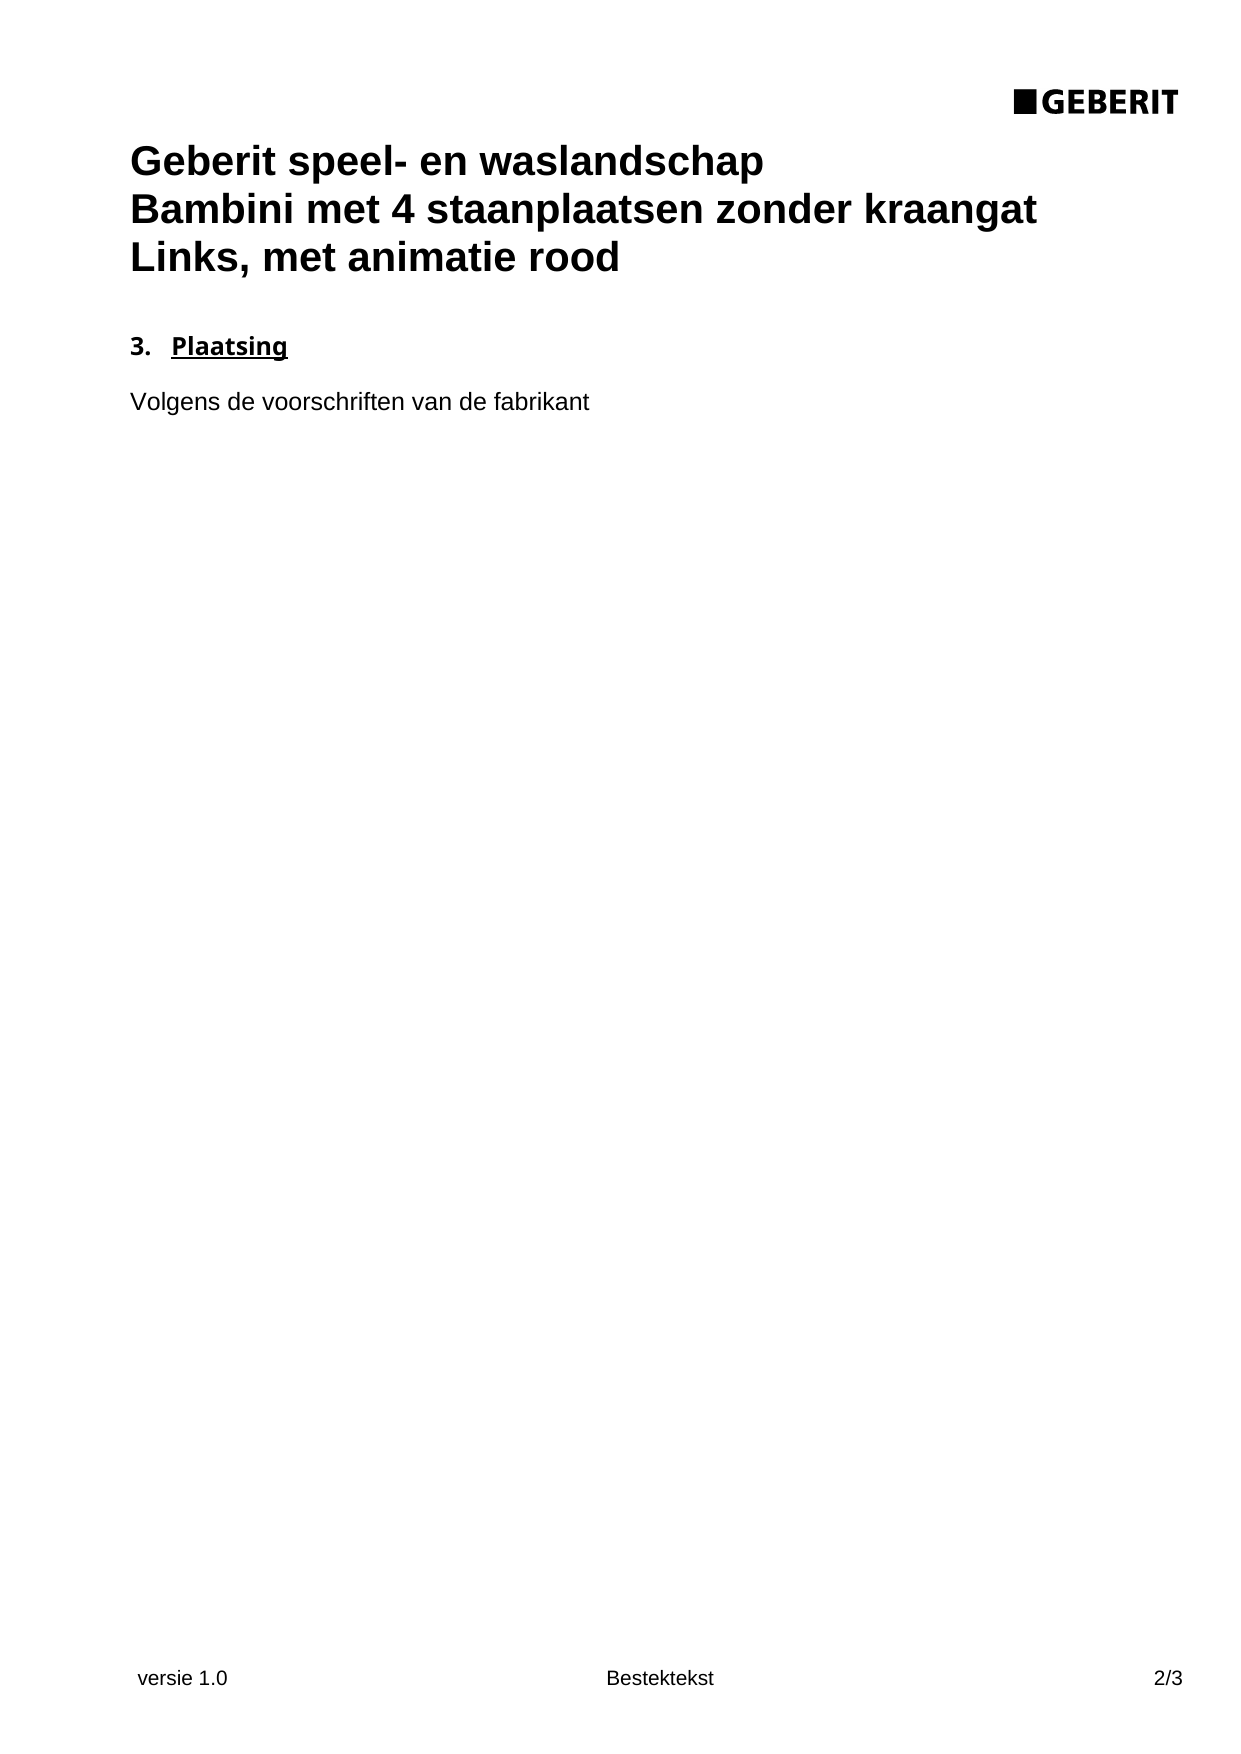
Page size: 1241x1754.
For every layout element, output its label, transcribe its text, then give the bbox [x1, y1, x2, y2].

subtitle Plaatsing [130, 328, 1110, 362]
text Volgens de voorschriften van de fabrikant [130, 387, 1110, 416]
picture [1013, 88, 1179, 115]
